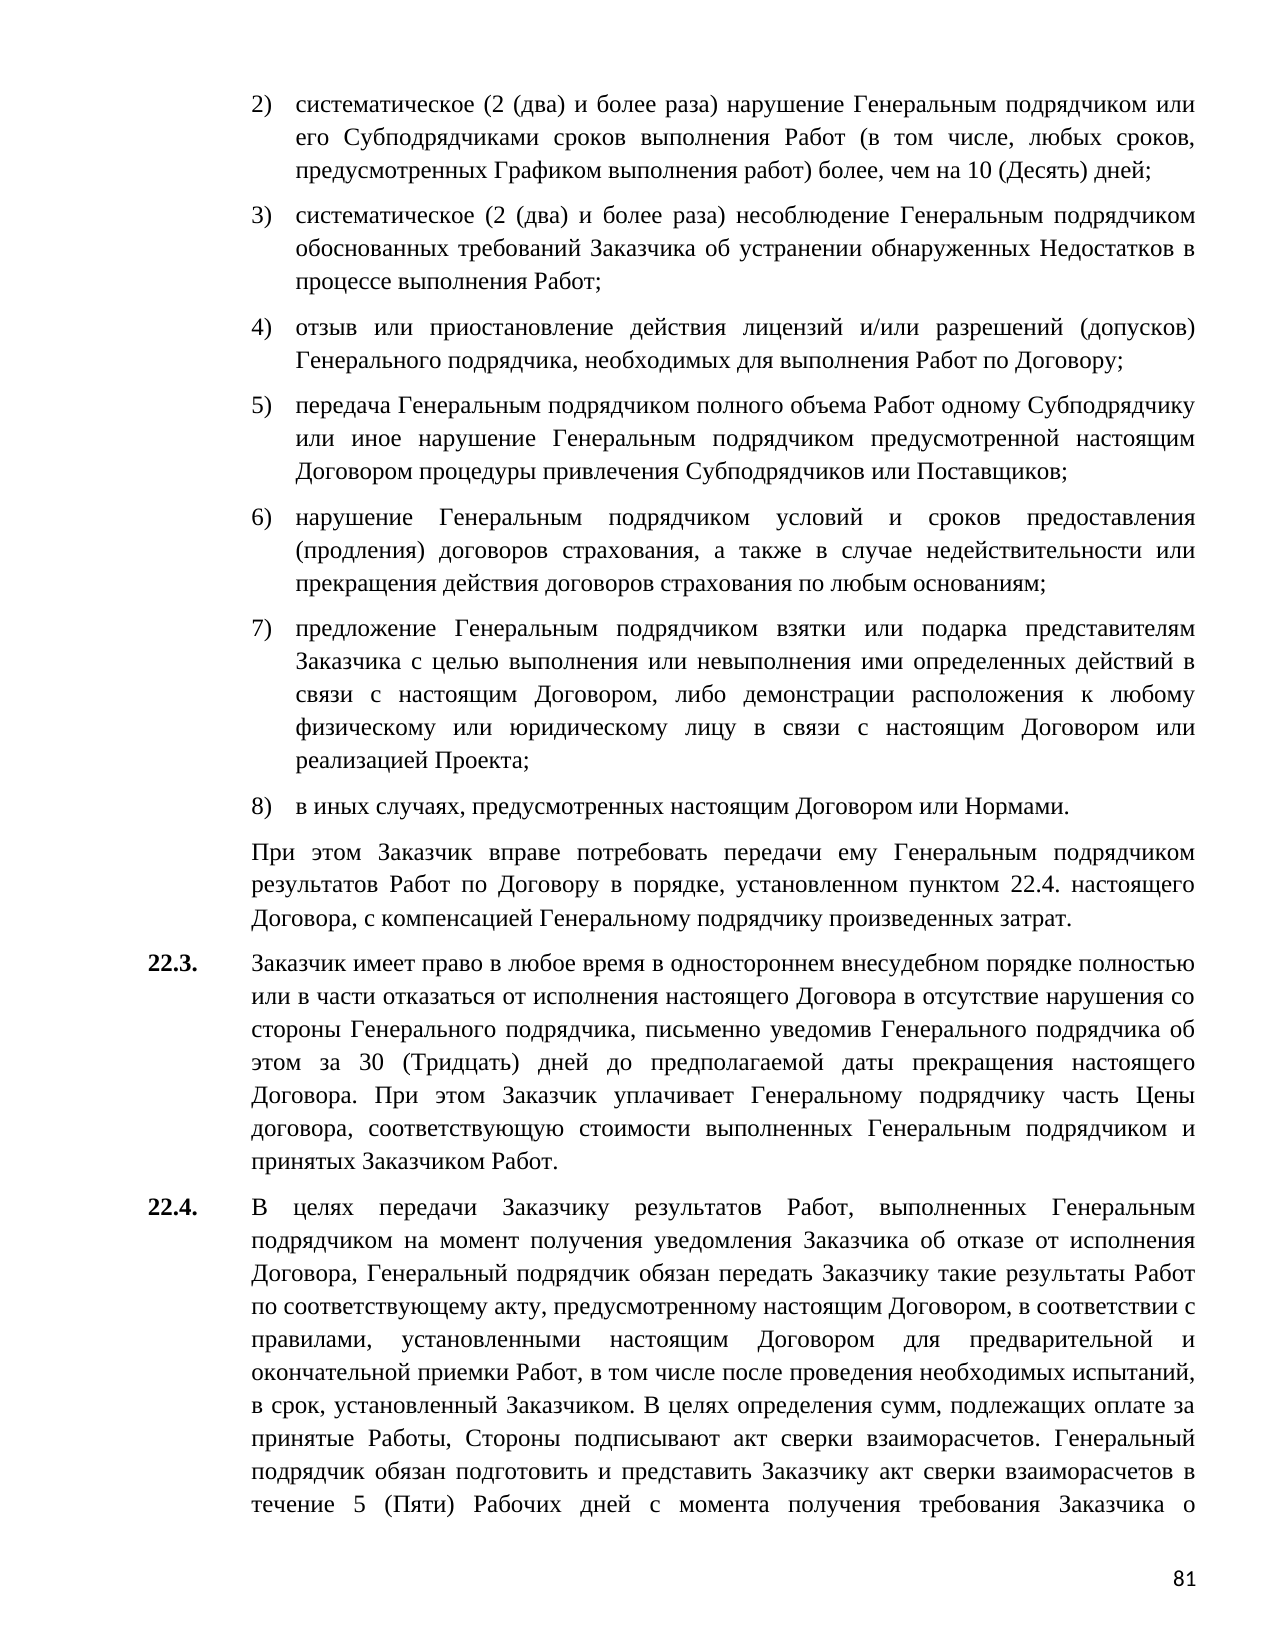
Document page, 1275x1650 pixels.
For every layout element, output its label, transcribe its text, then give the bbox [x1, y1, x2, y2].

list систематическое (2 (два) и более раза) нарушение Генеральным подрядчиком или его Субподрядчиками сроков выполнения Работ (в том числе, любых сроков, предусмотренных Графиком выполнения работ) более, чем на 10 (Десять) дней; [251, 89, 1196, 183]
list Заказчик имеет право в любое время в одностороннем внесудебном порядке полностью или в части отказаться от исполнения настоящего Договора в отсутствие нарушения со стороны Генерального подрядчика, письменно уведомив Генерального подрядчика об этом за 30 (Тридцать) дней до предполагаемой даты прекращения настоящего Договора. При этом Заказчик уплачивает Генеральному подрядчику часть Цены договора, соответствующую стоимости выполненных Генеральным подрядчиком и принятых Заказчиком Работ. [148, 948, 1196, 1175]
list систематическое (2 (два) и более раза) несоблюдение Генеральным подрядчиком обоснованных требований Заказчика об устранении обнаруженных Недостатков в процессе выполнения Работ; [251, 200, 1196, 295]
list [148, 1192, 1196, 1518]
list нарушение Генеральным подрядчиком условий и сроков предоставления (продления) договоров страхования, а также в случае недействительности или прекращения действия договоров страхования по любым основаниям; [251, 502, 1196, 597]
list предложение Генеральным подрядчиком взятки или подарка представителям Заказчика с целью выполнения или невыполнения ими определенных действий в связи с настоящим Договором, либо демонстрации расположения к любому физическому или юридическому лицу в связи с настоящим Договором или реализацией Проекта; [251, 613, 1196, 774]
list в иных случаях, предусмотренных настоящим Договором или Нормами. [251, 791, 1196, 820]
list отзыв или приостановление действия лицензий и/или разрешений (допусков) Генерального подрядчика, необходимых для выполнения Работ по Договору; [251, 312, 1196, 373]
text При этом Заказчик вправе потребовать передачи ему Генеральным подрядчиком результатов Работ по Договору в порядке, установленном пунктом 22.4. настоящего Договора, с компенсацией Генеральному подрядчику произведенных затрат. [251, 837, 1196, 931]
list передача Генеральным подрядчиком полного объема Работ одному Субподрядчику или иное нарушение Генеральным подрядчиком предусмотренной настоящим Договором процедуры привлечения Субподрядчиков или Поставщиков; [251, 390, 1196, 485]
